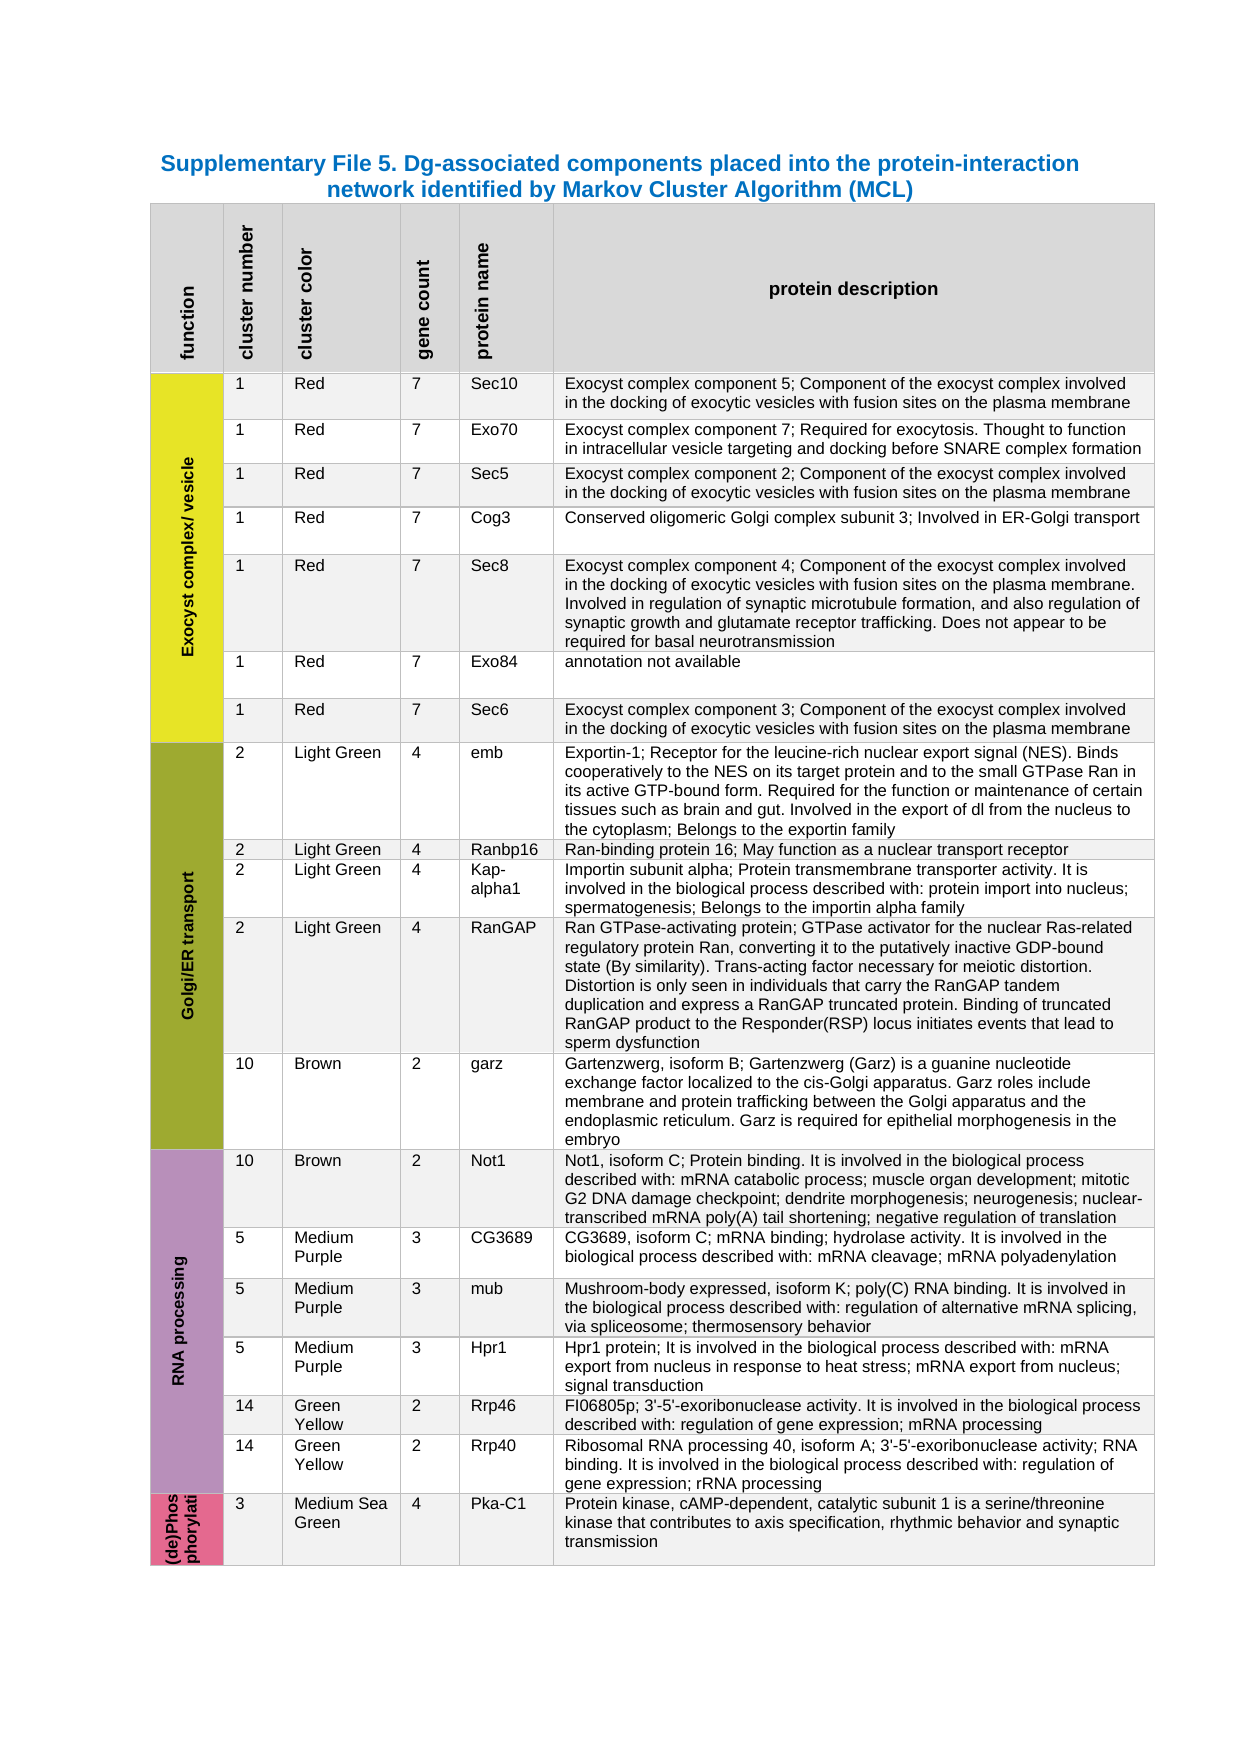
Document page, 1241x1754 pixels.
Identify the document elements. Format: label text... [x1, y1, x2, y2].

table_header cluster color [283, 204, 400, 372]
table_cell 2 [224, 840, 282, 859]
table_cell FI06805p; 3'-5'-exoribonuclease activity. It is involved in the biological process described with: regulation of gene expression; mRNA processing [554, 1396, 1154, 1434]
table_header gene count [401, 204, 459, 372]
table_cell 2 [224, 918, 282, 1052]
table_cell Not1 [460, 1150, 553, 1227]
table_cell Green Yellow [283, 1396, 400, 1434]
table_cell Golgi/ER transport [151, 743, 223, 1149]
table_cell 7 [401, 420, 459, 463]
table_cell 3 [224, 1494, 282, 1565]
table_cell Hpr1 [460, 1338, 553, 1395]
table_cell Pka-C1 [460, 1494, 553, 1565]
table_cell Brown [283, 1150, 400, 1227]
table_cell 4 [401, 1494, 459, 1565]
table_cell 1 [224, 652, 282, 698]
table_cell Exocyst complex/ vesicle [151, 374, 223, 742]
table_cell Protein kinase, cAMP-dependent, catalytic subunit 1 is a serine/threonine kinase that contributes to axis specification, rhythmic behavior and synaptic transmission [554, 1494, 1154, 1565]
table_cell RNA processing [151, 1150, 223, 1493]
table_cell Light Green [283, 918, 400, 1052]
table_cell emb [460, 743, 553, 838]
table_cell 5 [224, 1338, 282, 1395]
table_cell Gartenzwerg, isoform B; Gartenzwerg (Garz) is a guanine nucleotide exchange factor localized to the cis-Golgi apparatus. Garz roles include membrane and protein trafficking between the Golgi apparatus and the endoplasmic reticulum. Garz is required for epithelial morphogenesis in the embryo [554, 1054, 1154, 1149]
table_cell Ribosomal RNA processing 40, isoform A; 3'-5'-exoribonuclease activity; RNA binding. It is involved in the biological process described with: regulation of gene expression; rRNA processing [554, 1435, 1154, 1493]
table_cell Rrp46 [460, 1396, 553, 1434]
table_cell Rrp40 [460, 1435, 553, 1493]
table_cell Mushroom-body expressed, isoform K; poly(C) RNA binding. It is involved in the biological process described with: regulation of alternative mRNA splicing, via spliceosome; thermosensory behavior [554, 1279, 1154, 1336]
table_cell Exportin-1; Receptor for the leucine-rich nuclear export signal (NES). Binds cooperatively to the NES on its target protein and to the small GTPase Ran in its active GTP-bound form. Required for the function or maintenance of certain tissues such as brain and gut. Involved in the export of dl from the nucleus to the cytoplasm; Belongs to the exportin family [554, 743, 1154, 838]
table_cell 7 [401, 699, 459, 742]
table_cell Exocyst complex component 4; Component of the exocyst complex involved in the docking of exocytic vesicles with fusion sites on the plasma membrane. Involved in regulation of synaptic microtubule formation, and also regulation of synaptic growth and glutamate receptor trafficking. Does not appear to be required for basal neurotransmission [554, 555, 1154, 651]
table_cell Exocyst complex component 3; Component of the exocyst complex involved in the docking of exocytic vesicles with fusion sites on the plasma membrane [554, 699, 1154, 742]
table_cell 1 [224, 699, 282, 742]
table_cell 2 [224, 860, 282, 917]
table_cell Importin subunit alpha; Protein transmembrane transporter activity. It is involved in the biological process described with: protein import into nucleus; spermatogenesis; Belongs to the importin alpha family [554, 860, 1154, 917]
table_cell Light Green [283, 840, 400, 859]
table_cell Medium Purple [283, 1338, 400, 1395]
table_cell 1 [224, 464, 282, 506]
table_cell 10 [224, 1150, 282, 1227]
table_cell Ranbp16 [460, 840, 553, 859]
table_cell 7 [401, 555, 459, 651]
table_cell CG3689, isoform C; mRNA binding; hydrolase activity. It is involved in the biological process described with: mRNA cleavage; mRNA polyadenylation [554, 1228, 1154, 1278]
table_cell Ran GTPase-activating protein; GTPase activator for the nuclear Ras-related regulatory protein Ran, converting it to the putatively inactive GDP-bound state (By similarity). Trans-acting factor necessary for meiotic distortion. Distortion is only seen in individuals that carry the RanGAP tandem duplication and express a RanGAP truncated protein. Binding of truncated RanGAP product to the Responder(RSP) locus initiates events that lead to sperm dysfunction [554, 918, 1154, 1052]
table_cell garz [460, 1054, 553, 1149]
table_cell Red [283, 699, 400, 742]
table_cell 4 [401, 918, 459, 1052]
table_cell 7 [401, 464, 459, 506]
table_cell Not1, isoform C; Protein binding. It is involved in the biological process described with: mRNA catabolic process; muscle organ development; mitotic G2 DNA damage checkpoint; dendrite morphogenesis; neurogenesis; nuclear-transcribed mRNA poly(A) tail shortening; negative regulation of translation [554, 1150, 1154, 1227]
table_cell 5 [224, 1228, 282, 1278]
table_cell Red [283, 374, 400, 419]
table_cell Exo70 [460, 420, 553, 463]
table_cell 4 [401, 860, 459, 917]
table_cell 2 [224, 743, 282, 838]
table_cell Red [283, 555, 400, 651]
table_cell 7 [401, 508, 459, 554]
table_cell Light Green [283, 860, 400, 917]
table_cell Conserved oligomeric Golgi complex subunit 3; Involved in ER-Golgi transport [554, 508, 1154, 554]
table_cell Exocyst complex component 2; Component of the exocyst complex involved in the docking of exocytic vesicles with fusion sites on the plasma membrane [554, 464, 1154, 506]
table_cell 1 [224, 420, 282, 463]
table_cell Red [283, 508, 400, 554]
table_cell Green Yellow [283, 1435, 400, 1493]
table_header cluster number [224, 204, 282, 372]
table_header protein name [460, 204, 553, 372]
table_cell Medium Sea Green [283, 1494, 400, 1565]
table_cell 2 [401, 1150, 459, 1227]
table_cell 3 [401, 1228, 459, 1278]
table_cell Exocyst complex component 7; Required for exocytosis. Thought to function in intracellular vesicle targeting and docking before SNARE complex formation [554, 420, 1154, 463]
table_cell 2 [401, 1435, 459, 1493]
table_cell annotation not available [554, 652, 1154, 698]
table_cell 2 [401, 1396, 459, 1434]
table_cell 5 [224, 1279, 282, 1336]
table_header protein description [554, 204, 1154, 372]
table_cell mub [460, 1279, 553, 1336]
table_cell Exo84 [460, 652, 553, 698]
table_cell 2 [401, 1054, 459, 1149]
table_cell Sec6 [460, 699, 553, 742]
table_cell Medium Purple [283, 1279, 400, 1336]
table_cell Medium Purple [283, 1228, 400, 1278]
table_cell 14 [224, 1435, 282, 1493]
table_cell Hpr1 protein; It is involved in the biological process described with: mRNA export from nucleus in response to heat stress; mRNA export from nucleus; signal transduction [554, 1338, 1154, 1395]
table_cell 1 [224, 508, 282, 554]
table_header function [151, 204, 223, 372]
table_cell RanGAP [460, 918, 553, 1052]
table_cell 7 [401, 652, 459, 698]
table_cell Light Green [283, 743, 400, 838]
table_cell 7 [401, 374, 459, 419]
table_cell Sec8 [460, 555, 553, 651]
table_cell Red [283, 464, 400, 506]
table_cell 14 [224, 1396, 282, 1434]
table_cell Red [283, 652, 400, 698]
table_cell Brown [283, 1054, 400, 1149]
table_cell Kap-alpha1 [460, 860, 553, 917]
table_cell Sec10 [460, 374, 553, 419]
table_cell Ran-binding protein 16; May function as a nuclear transport receptor [554, 840, 1154, 859]
table_cell 3 [401, 1279, 459, 1336]
table_cell Red [283, 420, 400, 463]
table_cell 10 [224, 1054, 282, 1149]
text Supplementary File 5. Dg-associated components placed into the protein-interaction network identified by Markov Cluster Algorithm (MCL) [150, 150, 1090, 203]
table_cell (de)Phosphorylation [151, 1494, 223, 1565]
table_cell Exocyst complex component 5; Component of the exocyst complex involved in the docking of exocytic vesicles with fusion sites on the plasma membrane [554, 374, 1154, 419]
table_cell 3 [401, 1338, 459, 1395]
table_cell 1 [224, 374, 282, 419]
table_cell CG3689 [460, 1228, 553, 1278]
table_cell 4 [401, 840, 459, 859]
table_cell Cog3 [460, 508, 553, 554]
table_cell 1 [224, 555, 282, 651]
table_cell 4 [401, 743, 459, 838]
table_cell Sec5 [460, 464, 553, 506]
